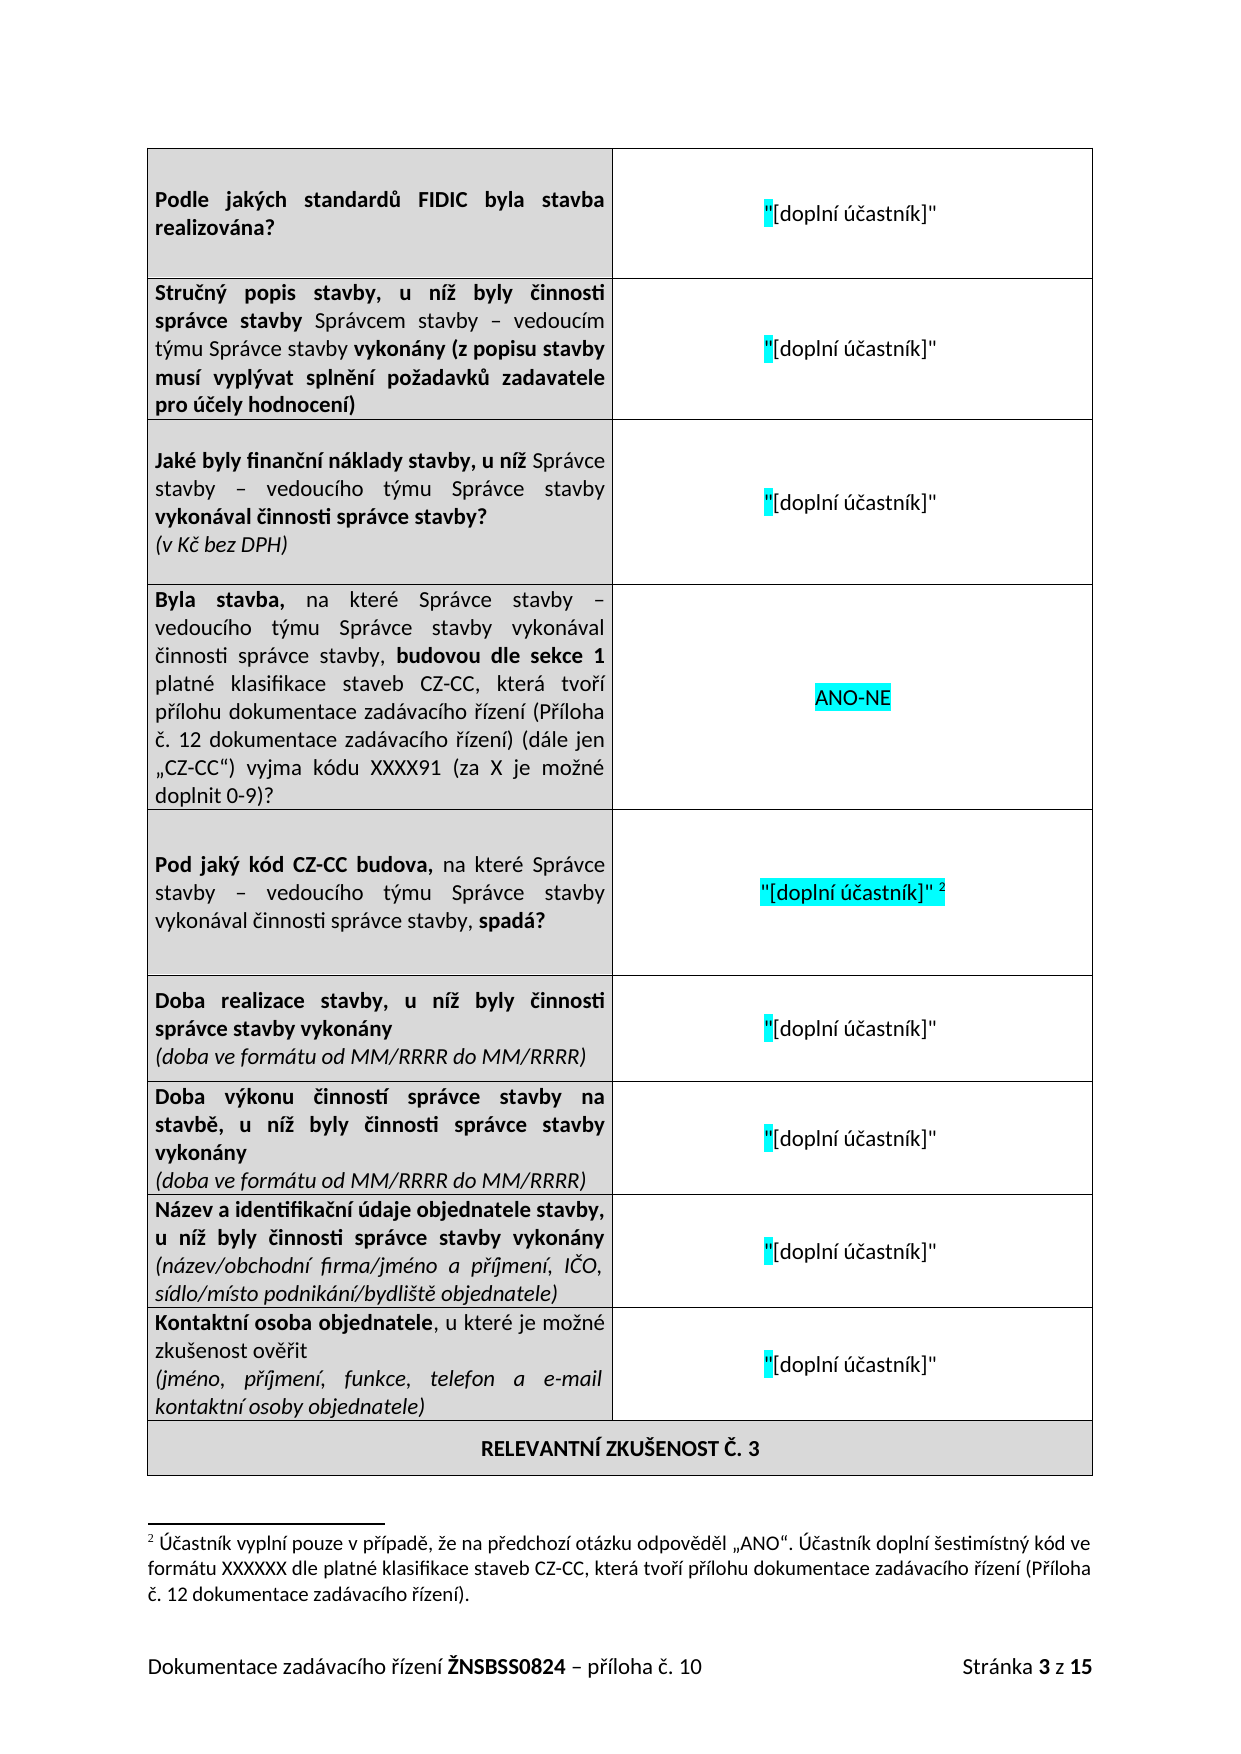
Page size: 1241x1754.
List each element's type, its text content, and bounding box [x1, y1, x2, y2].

table_cell Doba výkonu činností správce stavby na stavbě, u níž byly činnosti správce stavby vykonány (doba ve formátu od MM/RRRR do MM/RRRR) [148, 1082, 612, 1194]
table_cell [613, 810, 1092, 974]
table_cell Stručný popis stavby, u níž byly činnosti správce stavby Správcem stavby – vedoucím týmu Správce stavby vykonány (z popisu stavby musí vyplývat splnění požadavků zadavatele pro účely hodnocení) [148, 279, 612, 419]
table_cell Byla stavba, na které Správce stavby – vedoucího týmu Správce stavby vykonával činnosti správce stavby, budovou dle sekce 1 platné klasifikace staveb CZ-CC, která tvoří přílohu dokumentace zadávacího řízení (Příloha č. 12 dokumentace zadávacího řízení) (dále jen „CZ-CC“) vyjma kódu XXXX91 (za X je možné doplnit 0-9)? [148, 585, 612, 809]
table_cell RELEVANTNÍ ZKUŠENOST č. 3 [148, 1421, 1092, 1475]
table_cell Podle jakých standardů FIDIC byla stavba realizována? [148, 149, 612, 277]
table_cell [613, 1308, 1092, 1420]
table_cell [613, 149, 1092, 277]
table_cell Pod jaký kód CZ-CC budova, na které Správce stavby – vedoucího týmu Správce stavby vykonával činnosti správce stavby, spadá? [148, 810, 612, 974]
table_cell Název a identifikační údaje objednatele stavby, u níž byly činnosti správce stavby vykonány (název/obchodní firma/jméno a příjmení, IČO, sídlo/místo podnikání/bydliště objednatele) [148, 1195, 612, 1307]
table_cell [613, 1082, 1092, 1194]
table_cell Doba realizace stavby, u níž byly činnosti správce stavby vykonány (doba ve formátu od MM/RRRR do MM/RRRR) [148, 976, 612, 1081]
table_cell [613, 420, 1092, 584]
table_cell Kontaktní osoba objednatele, u které je možné zkušenost ověřit (jméno, příjmení, funkce, telefon a e-mail kontaktní osoby objednatele) [148, 1308, 612, 1420]
table_cell Jaké byly finanční náklady stavby, u níž Správce stavby – vedoucího týmu Správce stavby vykonával činnosti správce stavby? (v Kč bez DPH) [148, 420, 612, 584]
table_cell [613, 976, 1092, 1081]
table_cell [613, 279, 1092, 419]
table_cell ANO-NE [613, 585, 1092, 809]
table_cell [613, 1195, 1092, 1307]
